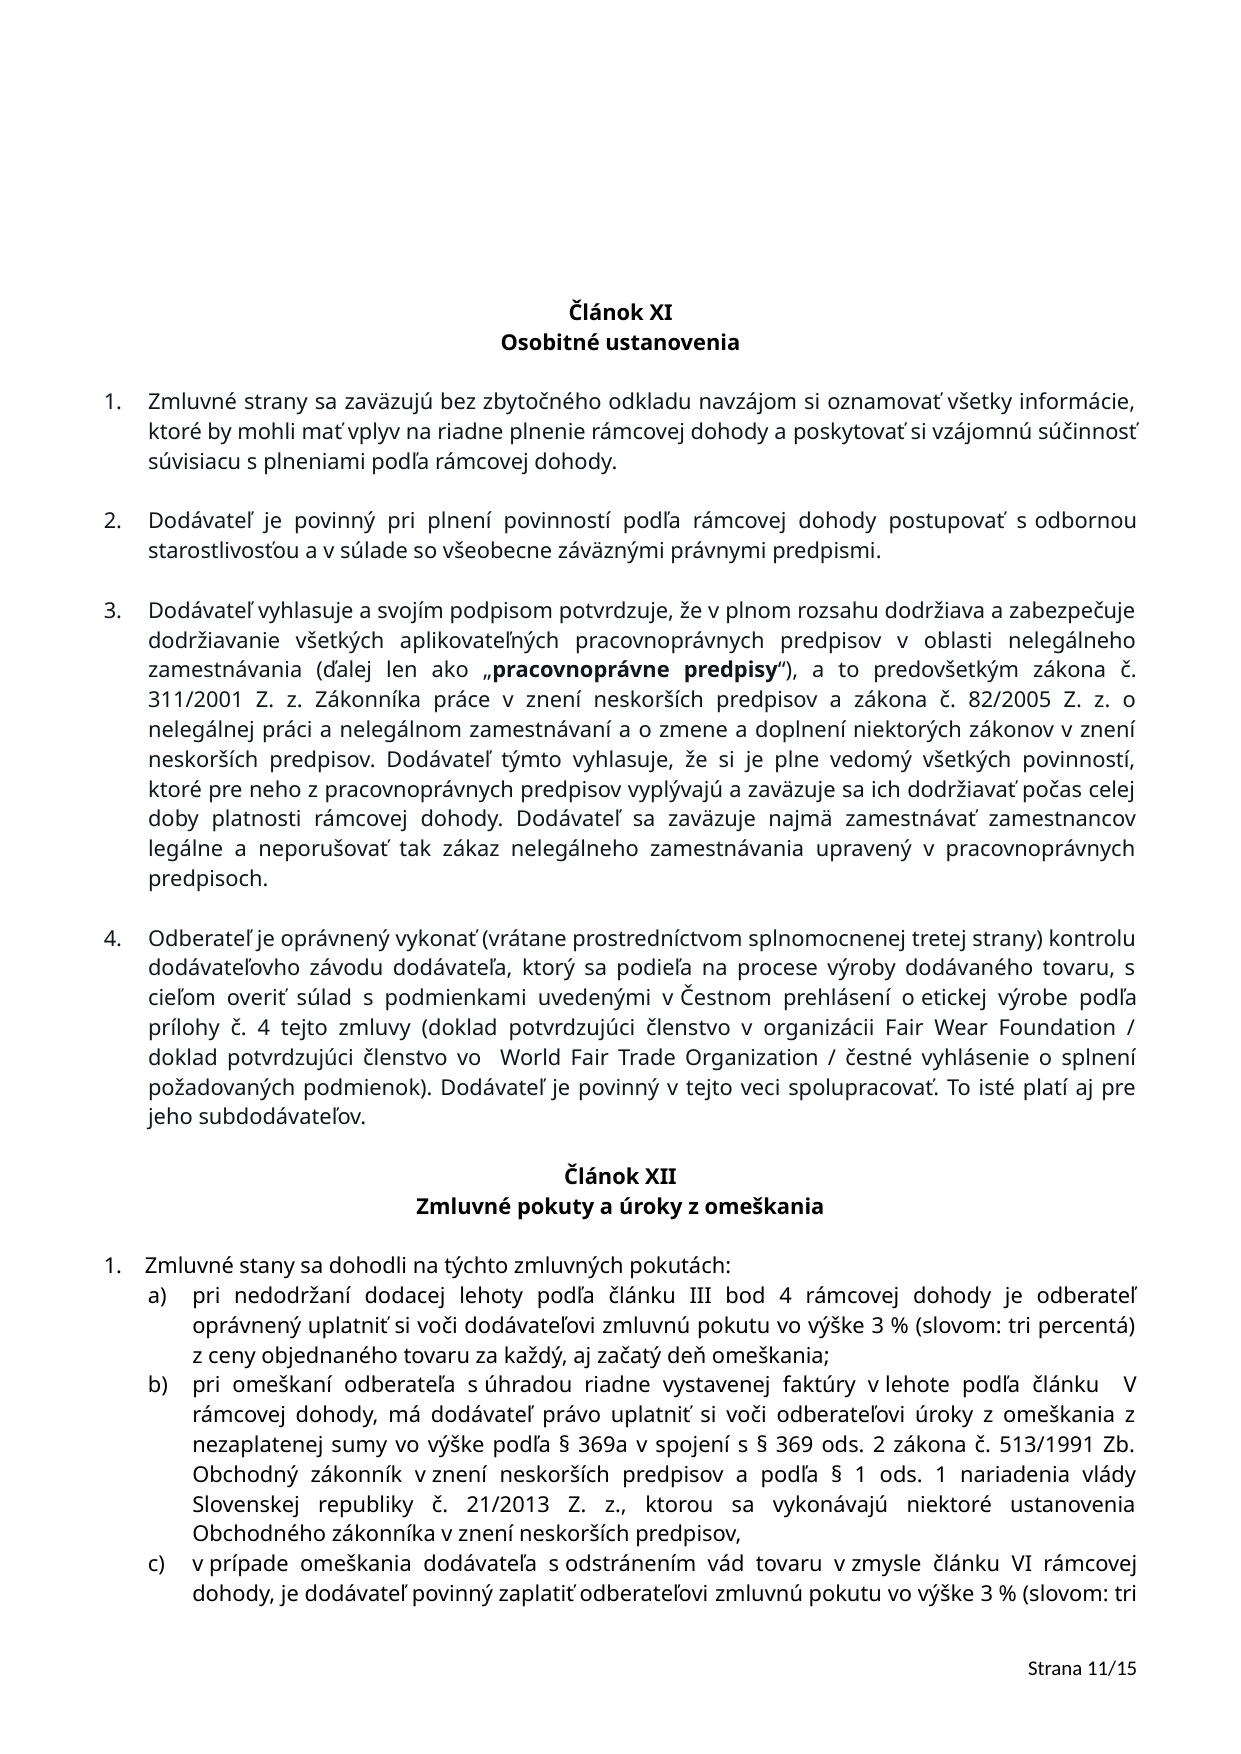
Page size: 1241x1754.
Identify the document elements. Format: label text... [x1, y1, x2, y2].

text Osobitné ustanovenia [103, 327, 1137, 357]
list Dodávateľ vyhlasuje a svojím podpisom potvrdzuje, že v plnom rozsahu dodržiava a zabezpečuje dodržiavanie všetkých aplikovateľných pracovnoprávnych predpisov v oblasti nelegálneho zamestnávania (ďalej len ako „pracovnoprávne predpisy“), a to predovšetkým zákona č. 311/2001 Z. z. Zákonníka práce v znení neskorších predpisov a zákona č. 82/2005 Z. z. o nelegálnej práci a nelegálnom zamestnávaní a o zmene a doplnení niektorých zákonov v znení neskorších predpisov. Dodávateľ týmto vyhlasuje, že si je plne vedomý všetkých povinností, ktoré pre neho z pracovnoprávnych predpisov vyplývajú a zaväzuje sa ich dodržiavať počas celej doby platnosti rámcovej dohody. Dodávateľ sa zaväzuje najmä zamestnávať zamestnancov legálne a neporušovať tak zákaz nelegálneho zamestnávania upravený v pracovnoprávnych predpisoch. [103, 595, 1137, 893]
text Zmluvné pokuty a úroky z omeškania [103, 1191, 1137, 1221]
list Dodávateľ je povinný pri plnení povinností podľa rámcovej dohody postupovať s odbornou starostlivosťou a v súlade so všeobecne záväznými právnymi predpismi. [103, 506, 1137, 565]
list Odberateľ je oprávnený vykonať (vrátane prostredníctvom splnomocnenej tretej strany) kontrolu dodávateľovho závodu dodávateľa, ktorý sa podieľa na procese výroby dodávaného tovaru, s cieľom overiť súlad s podmienkami uvedenými v Čestnom prehlásení o etickej výrobe podľa prílohy č. 4 tejto zmluvy (doklad potvrdzujúci členstvo v organizácii Fair Wear Foundation / doklad potvrdzujúci členstvo vo World Fair Trade Organization / čestné vyhlásenie o splnení požadovaných podmienok). Dodávateľ je povinný v tejto veci spolupracovať. To isté platí aj pre jeho subdodávateľov. [103, 923, 1137, 1131]
text 1. Zmluvné stany sa dohodli na týchto zmluvných pokutách: [103, 1250, 1137, 1280]
list Zmluvné strany sa zaväzujú bez zbytočného odkladu navzájom si oznamovať všetky informácie, ktoré by mohli mať vplyv na riadne plnenie rámcovej dohody a poskytovať si vzájomnú súčinnosť súvisiacu s plneniami podľa rámcovej dohody. [103, 386, 1137, 476]
text Článok XII [103, 1161, 1137, 1191]
text Článok XI [103, 297, 1137, 327]
list pri nedodržaní dodacej lehoty podľa článku III bod 4 rámcovej dohody je odberateľ oprávnený uplatniť si voči dodávateľovi zmluvnú pokutu vo výške 3 % (slovom: tri percentá) z ceny objednaného tovaru za každý, aj začatý deň omeškania; [148, 1280, 1137, 1369]
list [148, 1548, 1137, 1608]
list pri omeškaní odberateľa s úhradou riadne vystavenej faktúry v lehote podľa článku V rámcovej dohody, má dodávateľ právo uplatniť si voči odberateľovi úroky z omeškania z nezaplatenej sumy vo výške podľa § 369a v spojení s § 369 ods. 2 zákona č. 513/1991 Zb. Obchodný zákonník v znení neskorších predpisov a podľa § 1 ods. 1 nariadenia vlády Slovenskej republiky č. 21/2013 Z. z., ktorou sa vykonávajú niektoré ustanovenia Obchodného zákonníka v znení neskorších predpisov, [148, 1369, 1137, 1548]
